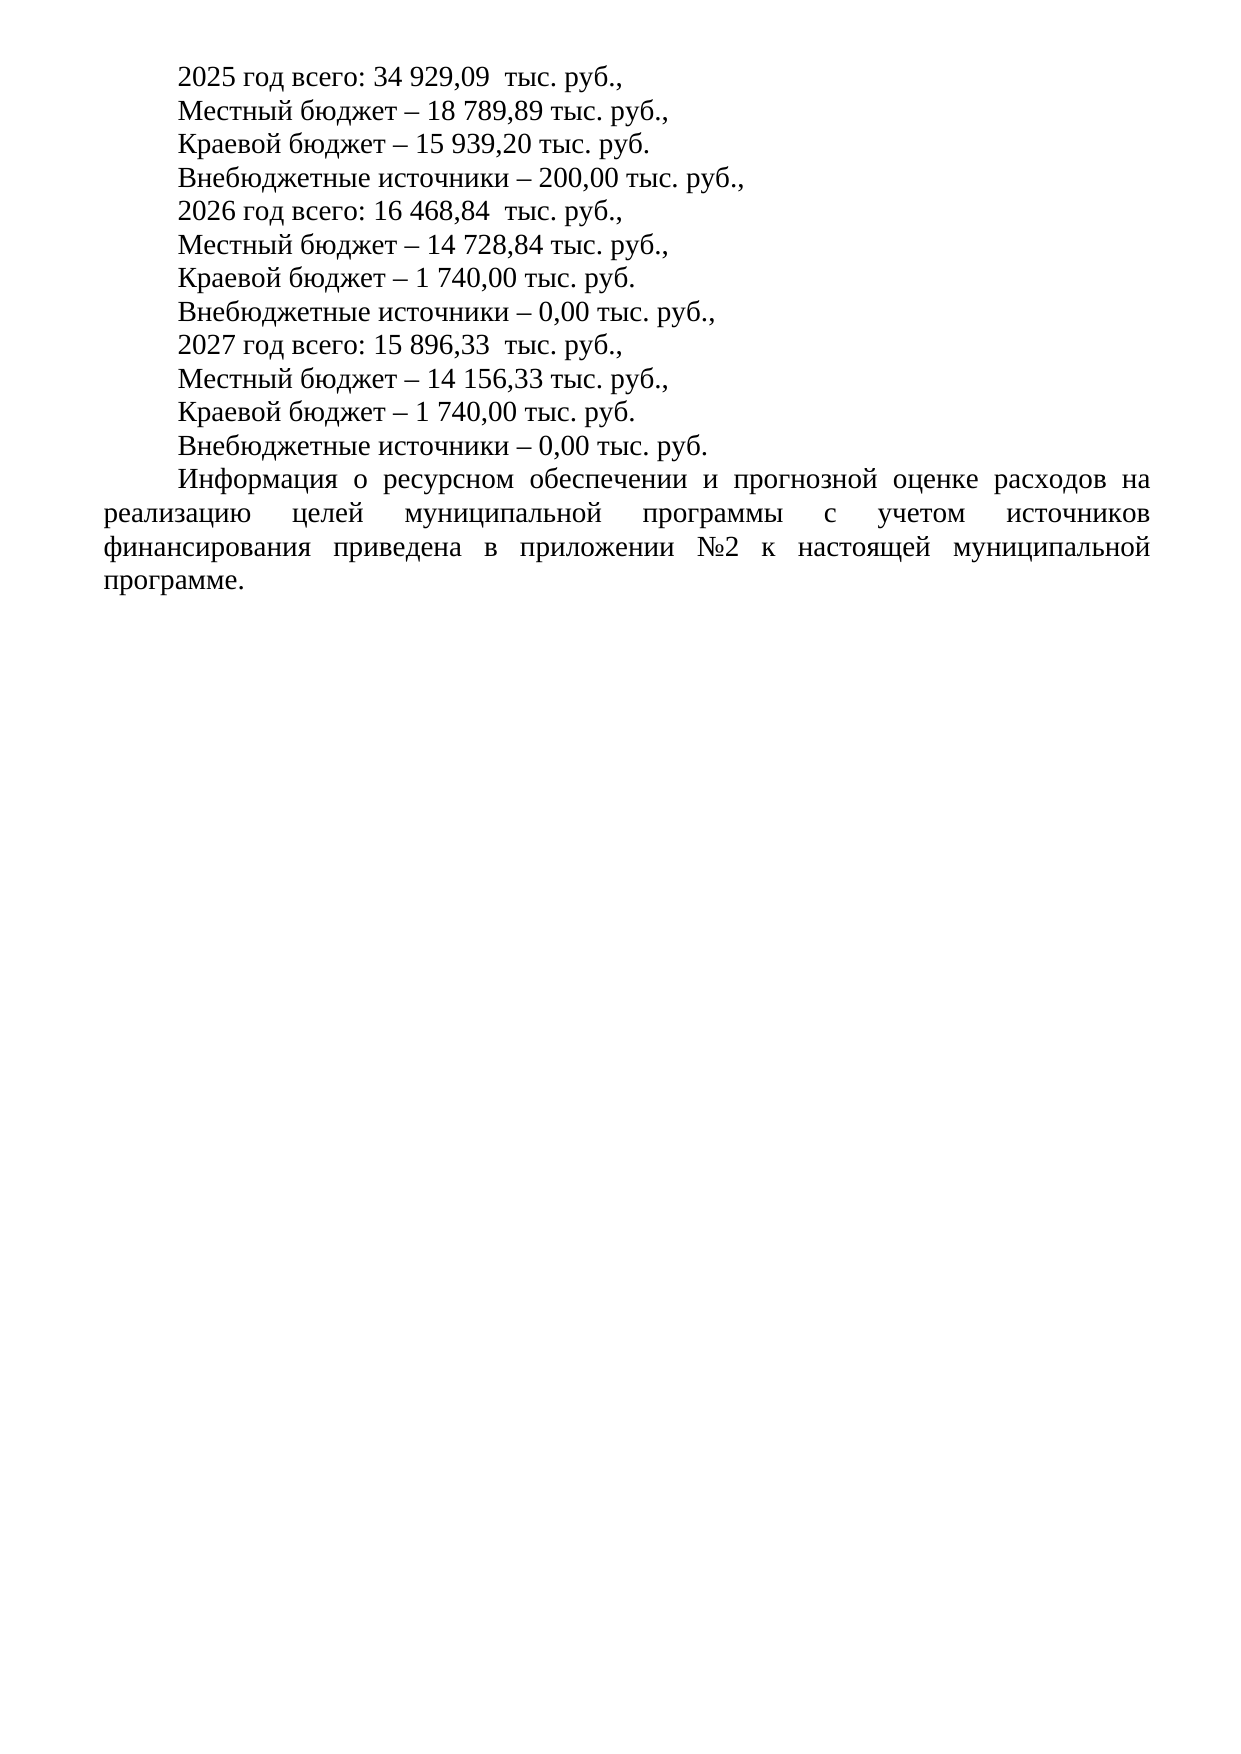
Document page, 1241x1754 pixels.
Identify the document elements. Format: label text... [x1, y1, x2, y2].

text Внебюджетные источники – 200,00 тыс. руб., [177, 160, 1152, 193]
text 2025 год всего: 34 929,09 тыс. руб., [177, 59, 1152, 93]
text Местный бюджет – 14 728,84 тыс. руб., [177, 227, 1152, 260]
text Внебюджетные источники – 0,00 тыс. руб., [177, 294, 1152, 327]
text Краевой бюджет – 1 740,00 тыс. руб. [177, 394, 1152, 428]
text 2026 год всего: 16 468,84 тыс. руб., [177, 193, 1152, 227]
text 2027 год всего: 15 896,33 тыс. руб., [177, 327, 1152, 361]
text Внебюджетные источники – 0,00 тыс. руб. [103, 428, 1152, 462]
text Местный бюджет – 14 156,33 тыс. руб., [177, 361, 1152, 394]
text Краевой бюджет – 1 740,00 тыс. руб. [177, 260, 1152, 294]
text Краевой бюджет – 15 939,20 тыс. руб. [177, 126, 1152, 160]
text Информация о ресурсном обеспечении и прогнозной оценке расходов на реализацию целей муниципальной программы с учетом источников финансирования приведена в приложении №2 к настоящей муниципальной программе. [103, 462, 1152, 596]
text Местный бюджет – 18 789,89 тыс. руб., [177, 93, 1152, 126]
